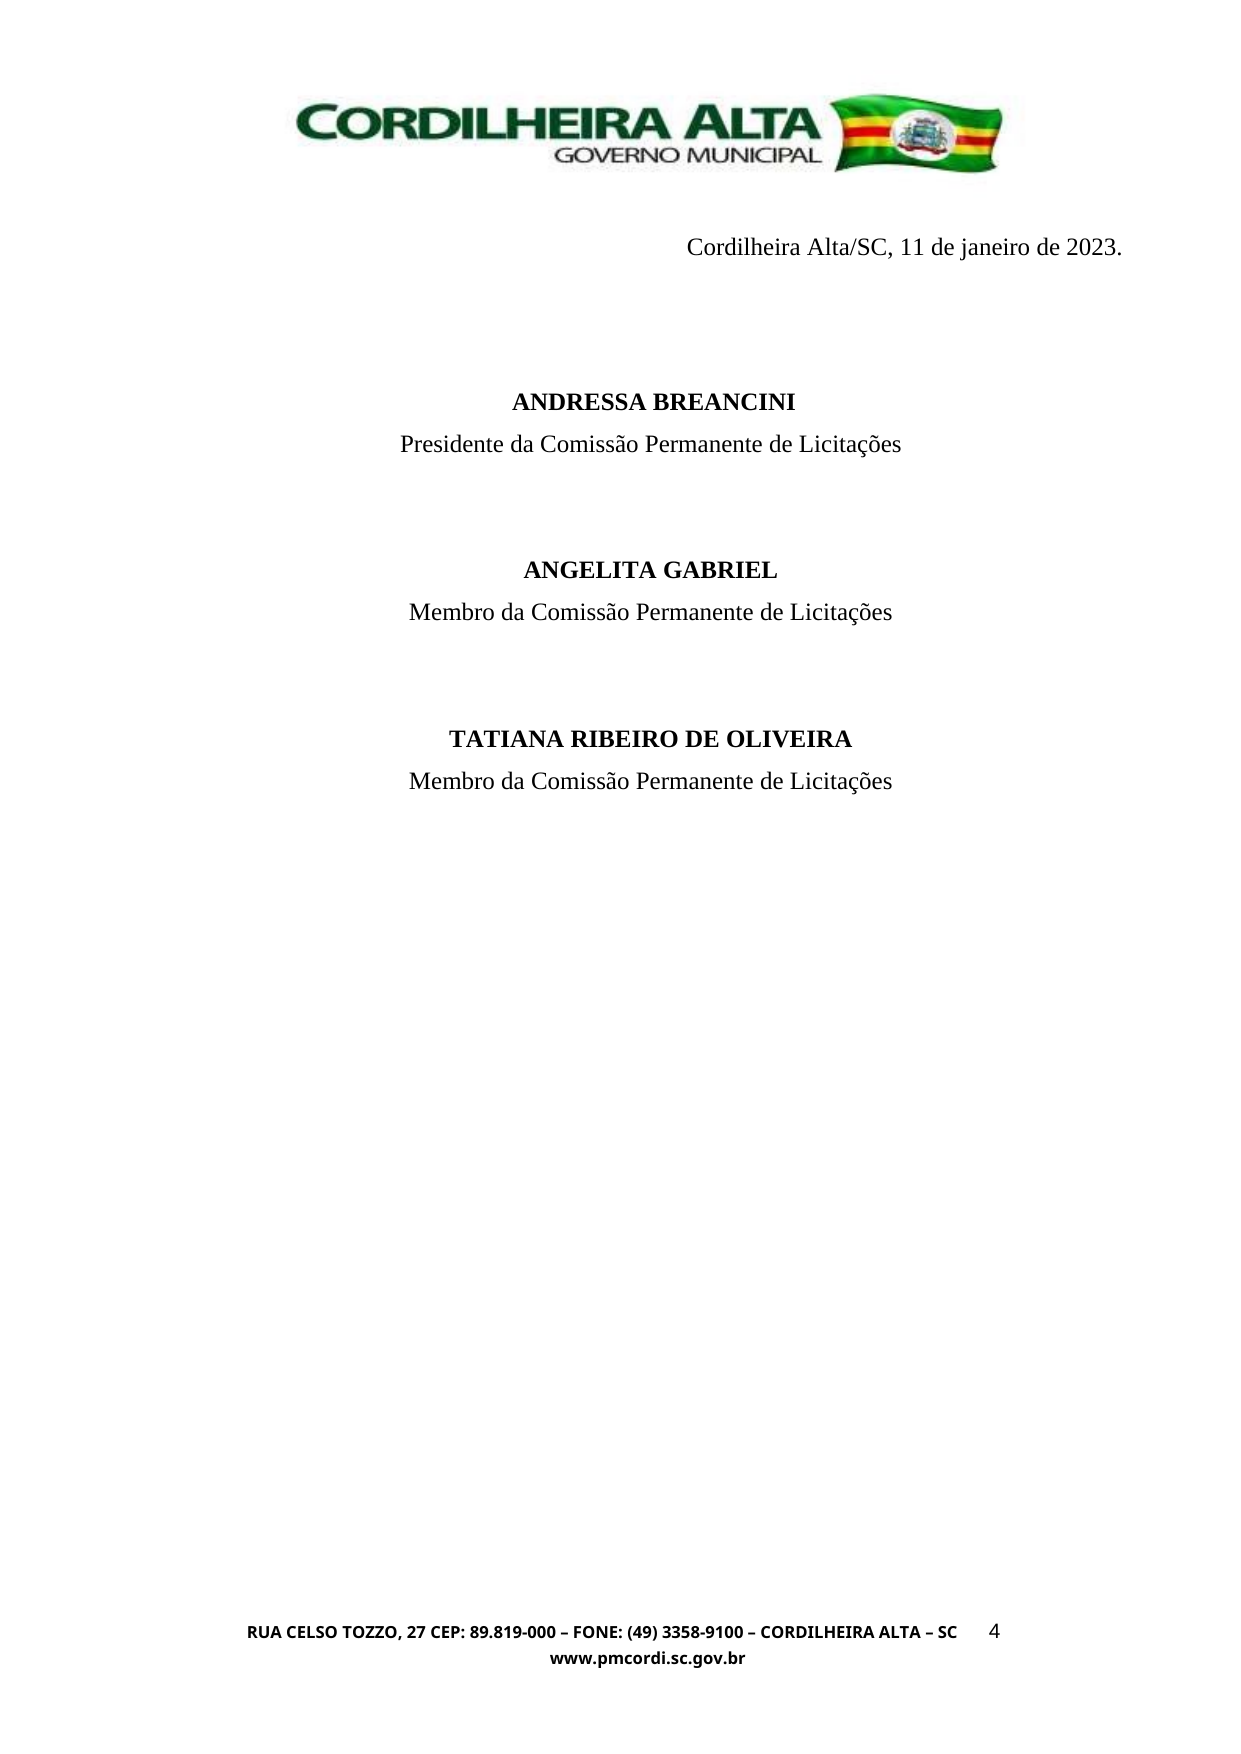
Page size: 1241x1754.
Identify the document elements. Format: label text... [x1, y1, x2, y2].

text Membro da Comissão Permanente de Licitações [177, 766, 1124, 794]
text Cordilheira Alta/SC, 11 de janeiro de 2023. [177, 232, 1123, 261]
text ANDRESSA BREANCINI [177, 387, 1124, 416]
text Presidente da Comissão Permanente de Licitações [177, 429, 1124, 458]
text Membro da Comissão Permanente de Licitações [177, 597, 1124, 626]
text ANGELITA GABRIEL [177, 555, 1124, 584]
picture [273, 70, 1026, 198]
text TATIANA RIBEIRO DE OLIVEIRA [177, 724, 1124, 752]
